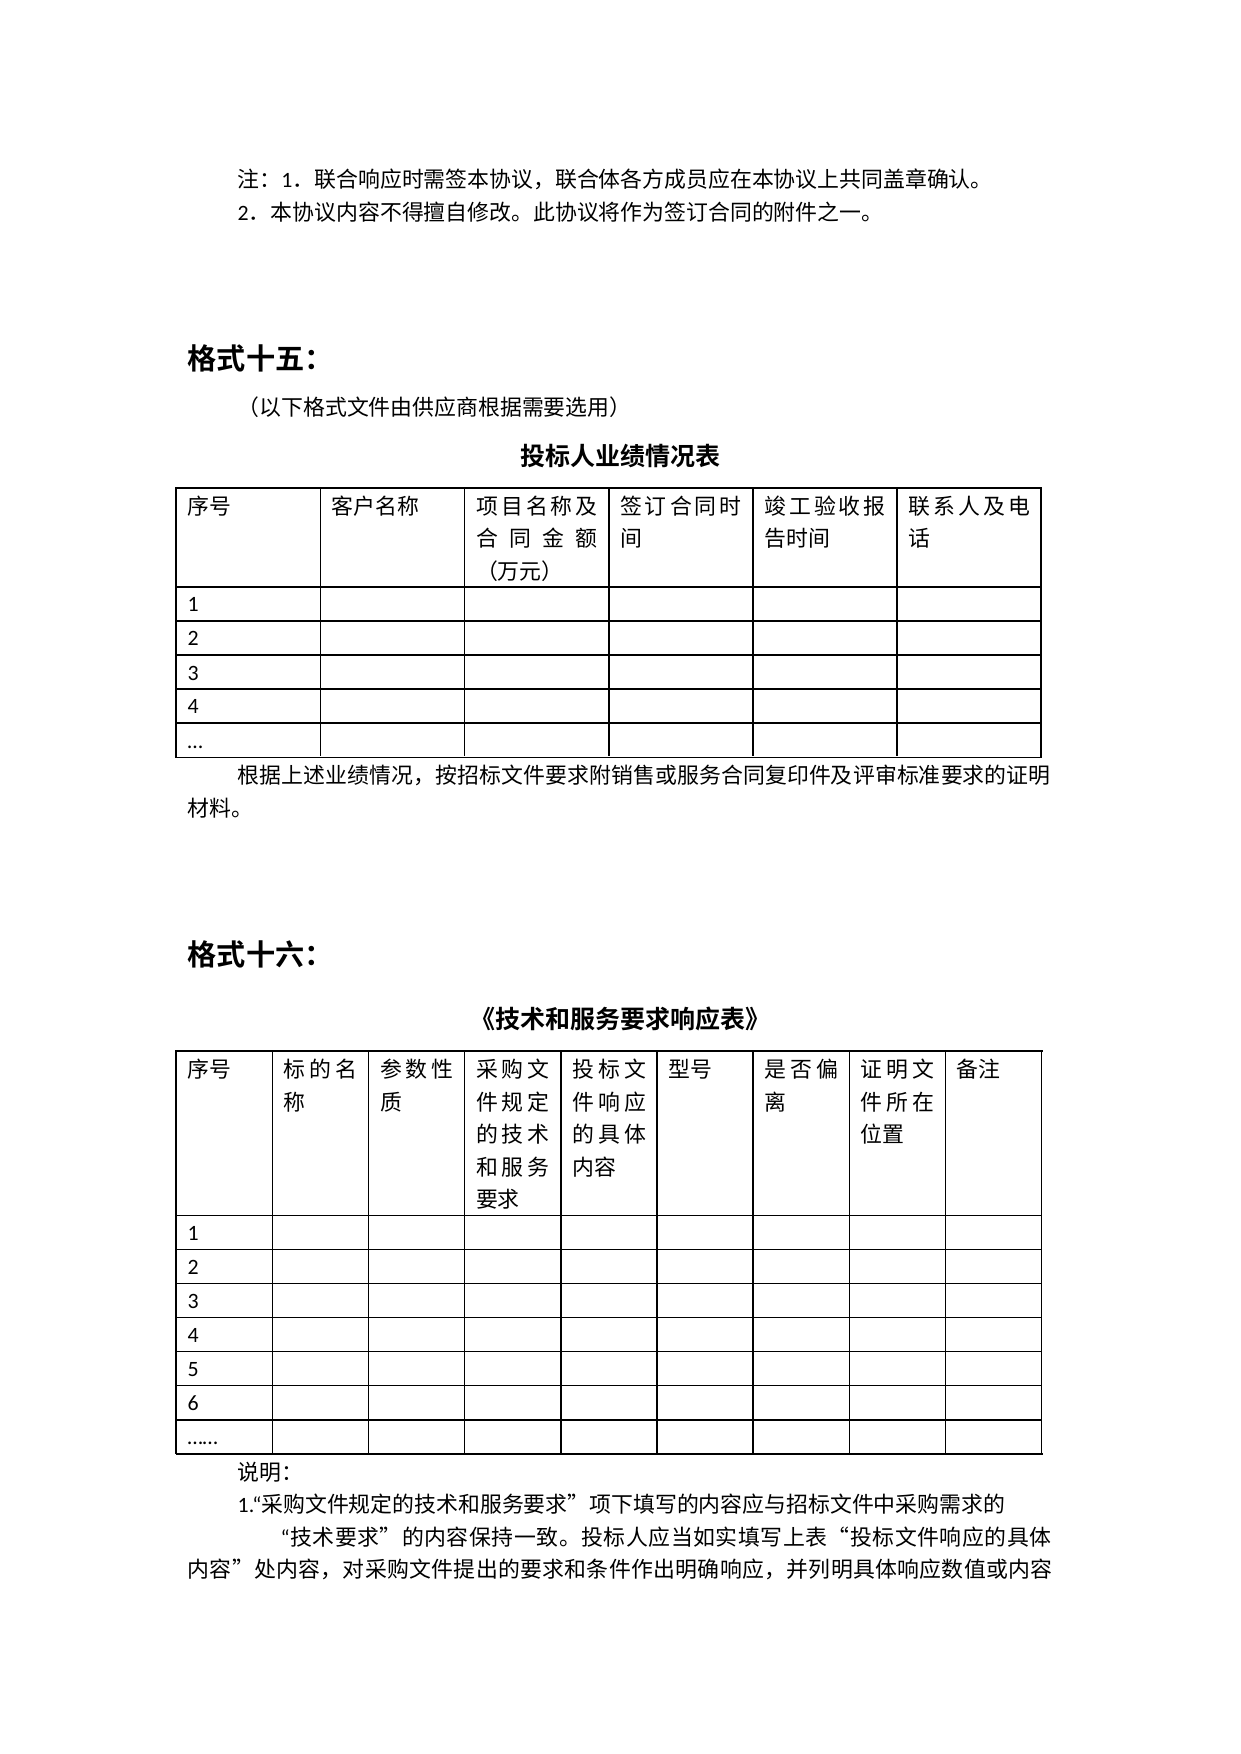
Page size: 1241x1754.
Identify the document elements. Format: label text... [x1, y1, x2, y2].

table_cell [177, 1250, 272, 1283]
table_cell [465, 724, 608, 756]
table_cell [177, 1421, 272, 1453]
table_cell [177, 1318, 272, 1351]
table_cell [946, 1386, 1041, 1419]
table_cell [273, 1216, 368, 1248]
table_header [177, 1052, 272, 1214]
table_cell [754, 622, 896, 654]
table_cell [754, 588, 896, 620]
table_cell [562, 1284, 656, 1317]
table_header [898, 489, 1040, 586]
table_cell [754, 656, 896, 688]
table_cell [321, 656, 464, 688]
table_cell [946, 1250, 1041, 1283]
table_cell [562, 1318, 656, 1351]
text 格式十五： [187, 324, 1053, 389]
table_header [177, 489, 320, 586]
text 2．本协议内容不得擅自修改。此协议将作为签订合同的附件之一。 [187, 194, 1053, 227]
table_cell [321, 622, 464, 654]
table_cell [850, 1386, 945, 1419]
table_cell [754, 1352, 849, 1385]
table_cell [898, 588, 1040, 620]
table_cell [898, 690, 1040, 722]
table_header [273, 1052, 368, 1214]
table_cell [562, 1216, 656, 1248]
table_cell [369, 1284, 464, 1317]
text 根据上述业绩情况，按招标文件要求附销售或服务合同复印件及评审标准要求的证明材料。 [187, 758, 1053, 823]
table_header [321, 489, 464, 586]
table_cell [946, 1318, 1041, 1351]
text 格式十六： [187, 920, 1053, 985]
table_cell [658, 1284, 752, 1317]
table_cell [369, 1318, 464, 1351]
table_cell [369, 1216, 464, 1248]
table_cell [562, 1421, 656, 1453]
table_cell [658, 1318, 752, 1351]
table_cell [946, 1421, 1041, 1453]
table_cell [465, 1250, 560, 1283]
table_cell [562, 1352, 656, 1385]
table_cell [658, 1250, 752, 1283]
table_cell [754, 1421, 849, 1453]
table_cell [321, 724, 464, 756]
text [187, 1487, 1053, 1584]
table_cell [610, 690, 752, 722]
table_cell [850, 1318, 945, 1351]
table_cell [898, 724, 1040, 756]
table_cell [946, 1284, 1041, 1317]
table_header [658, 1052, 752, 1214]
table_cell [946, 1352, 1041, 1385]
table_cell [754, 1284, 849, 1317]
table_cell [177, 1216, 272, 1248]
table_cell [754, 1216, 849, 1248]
text （以下格式文件由供应商根据需要选用） [187, 389, 1053, 422]
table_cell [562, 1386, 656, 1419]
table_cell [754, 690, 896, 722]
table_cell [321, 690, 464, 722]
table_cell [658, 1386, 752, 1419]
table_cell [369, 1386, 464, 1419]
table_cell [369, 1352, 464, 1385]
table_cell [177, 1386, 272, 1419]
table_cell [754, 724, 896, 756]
text 注：1．联合响应时需签本协议，联合体各方成员应在本协议上共同盖章确认。 [187, 162, 1053, 194]
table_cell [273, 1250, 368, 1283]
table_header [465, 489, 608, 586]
text 说明： [187, 1454, 1053, 1487]
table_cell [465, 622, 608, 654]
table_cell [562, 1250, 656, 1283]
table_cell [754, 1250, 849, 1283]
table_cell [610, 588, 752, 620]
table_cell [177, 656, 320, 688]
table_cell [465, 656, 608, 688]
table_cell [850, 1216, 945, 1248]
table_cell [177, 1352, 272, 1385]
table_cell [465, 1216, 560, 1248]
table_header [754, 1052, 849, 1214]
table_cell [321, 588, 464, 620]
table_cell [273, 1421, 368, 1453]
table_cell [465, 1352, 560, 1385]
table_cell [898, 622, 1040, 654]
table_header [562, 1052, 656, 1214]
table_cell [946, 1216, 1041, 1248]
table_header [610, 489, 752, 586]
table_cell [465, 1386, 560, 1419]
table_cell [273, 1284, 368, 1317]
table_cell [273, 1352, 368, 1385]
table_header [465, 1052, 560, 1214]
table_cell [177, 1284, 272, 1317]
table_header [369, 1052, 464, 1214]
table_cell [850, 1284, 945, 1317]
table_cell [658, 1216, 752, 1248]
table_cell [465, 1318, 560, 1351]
text 投标人业绩情况表 [187, 422, 1053, 487]
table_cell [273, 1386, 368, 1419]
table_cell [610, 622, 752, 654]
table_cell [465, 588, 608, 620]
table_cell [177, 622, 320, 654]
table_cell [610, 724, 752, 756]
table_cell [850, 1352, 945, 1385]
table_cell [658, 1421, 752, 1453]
text 《技术和服务要求响应表》 [187, 985, 1053, 1050]
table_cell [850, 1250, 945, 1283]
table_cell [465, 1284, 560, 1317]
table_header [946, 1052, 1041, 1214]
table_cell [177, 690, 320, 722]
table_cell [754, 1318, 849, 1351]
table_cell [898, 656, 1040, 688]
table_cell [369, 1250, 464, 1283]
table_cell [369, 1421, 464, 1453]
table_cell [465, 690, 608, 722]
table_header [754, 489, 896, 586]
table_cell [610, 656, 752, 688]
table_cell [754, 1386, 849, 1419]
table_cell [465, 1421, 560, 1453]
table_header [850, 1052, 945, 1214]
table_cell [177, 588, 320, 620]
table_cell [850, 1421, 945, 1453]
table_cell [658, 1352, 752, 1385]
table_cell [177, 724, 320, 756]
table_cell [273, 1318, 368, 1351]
